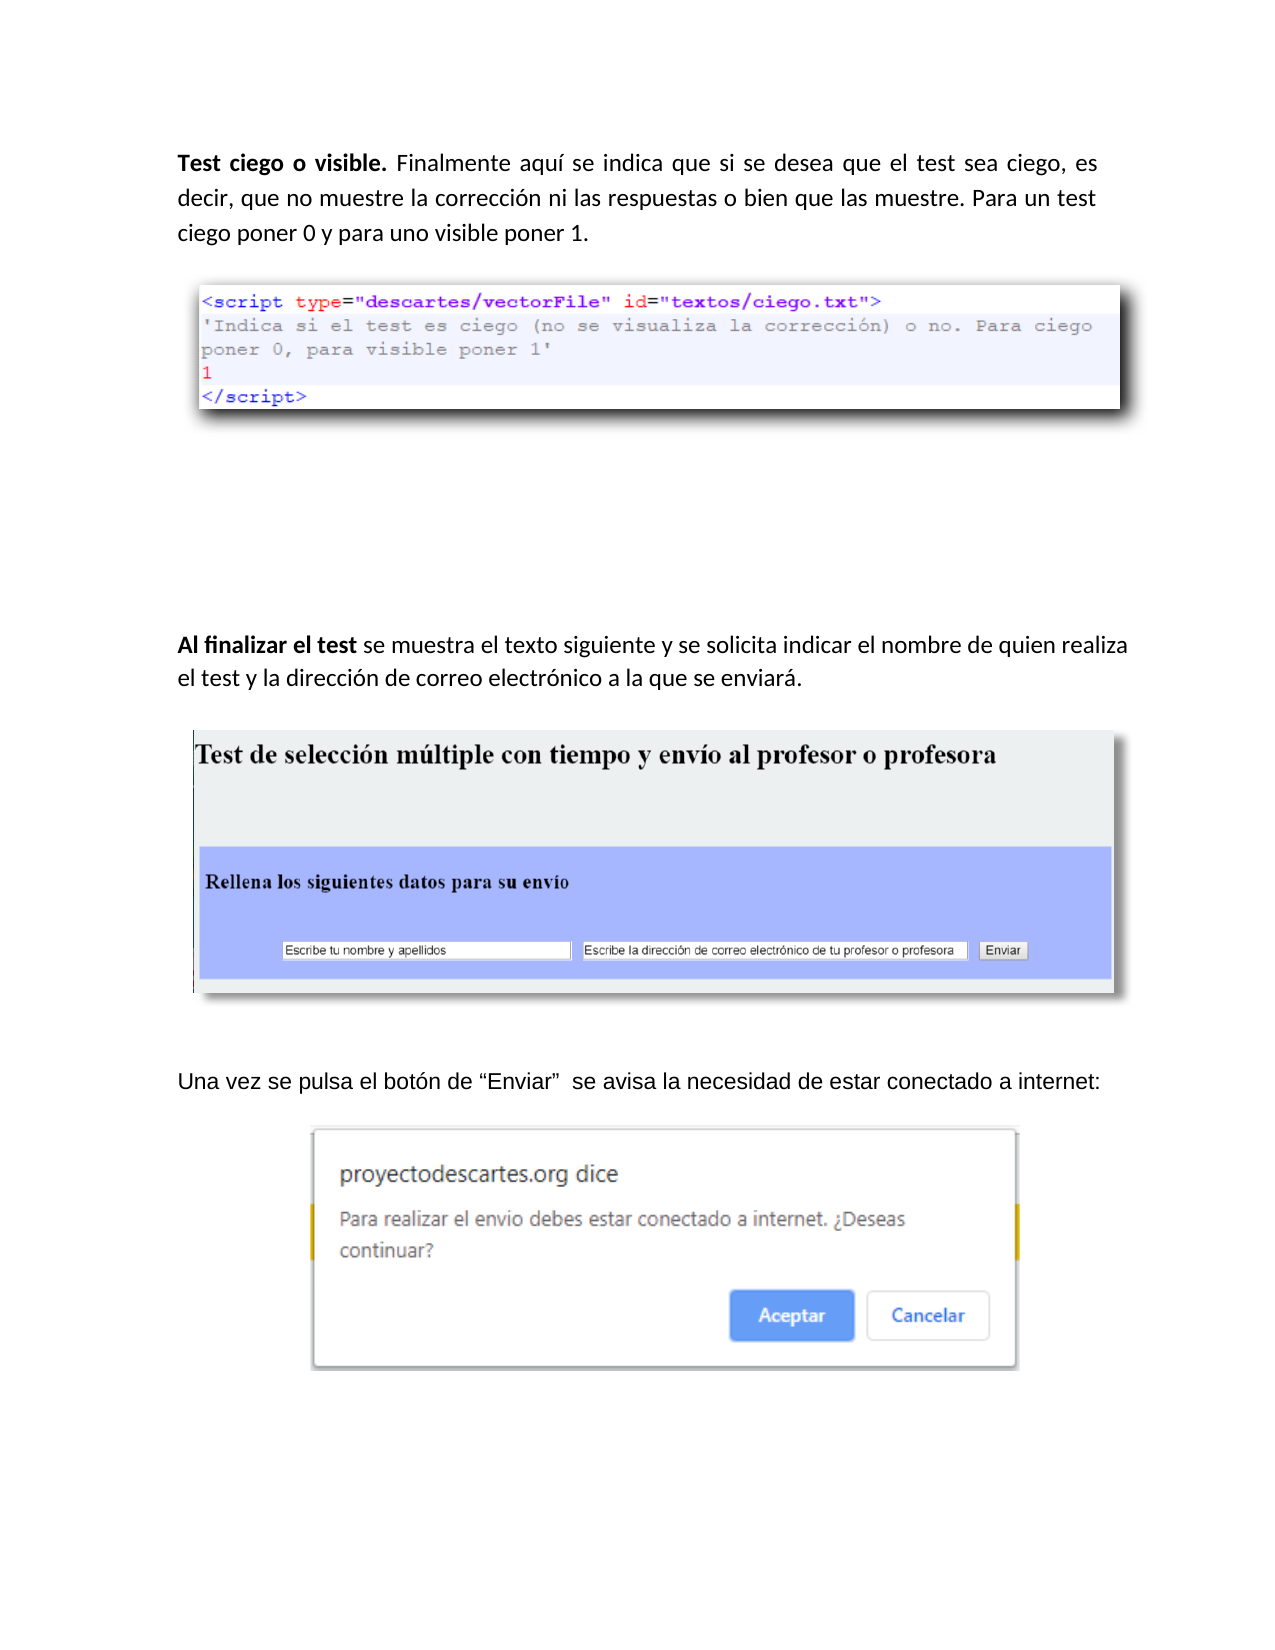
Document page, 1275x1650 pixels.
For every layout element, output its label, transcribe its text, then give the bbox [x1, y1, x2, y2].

text Al finalizar el test se muestra el texto siguiente y se solicita indicar el nombre de quien realiza el test y la dirección de correo electrónico a la que se enviará. [177, 629, 1153, 692]
picture [193, 730, 1114, 993]
text Una vez se pulsa el botón de “Enviar” se avisa la necesidad de estar conectado a internet: [177, 1068, 1153, 1094]
text Test ciego o visible. Finalmente aquí se indica que si se desea que el test sea ciego, es decir, que no muestre la corrección ni las respuestas o bien que las muestre. Para un test ciego poner 0 y para uno visible poner 1. [177, 147, 1099, 248]
picture [199, 285, 1120, 409]
picture [310, 1125, 1020, 1371]
